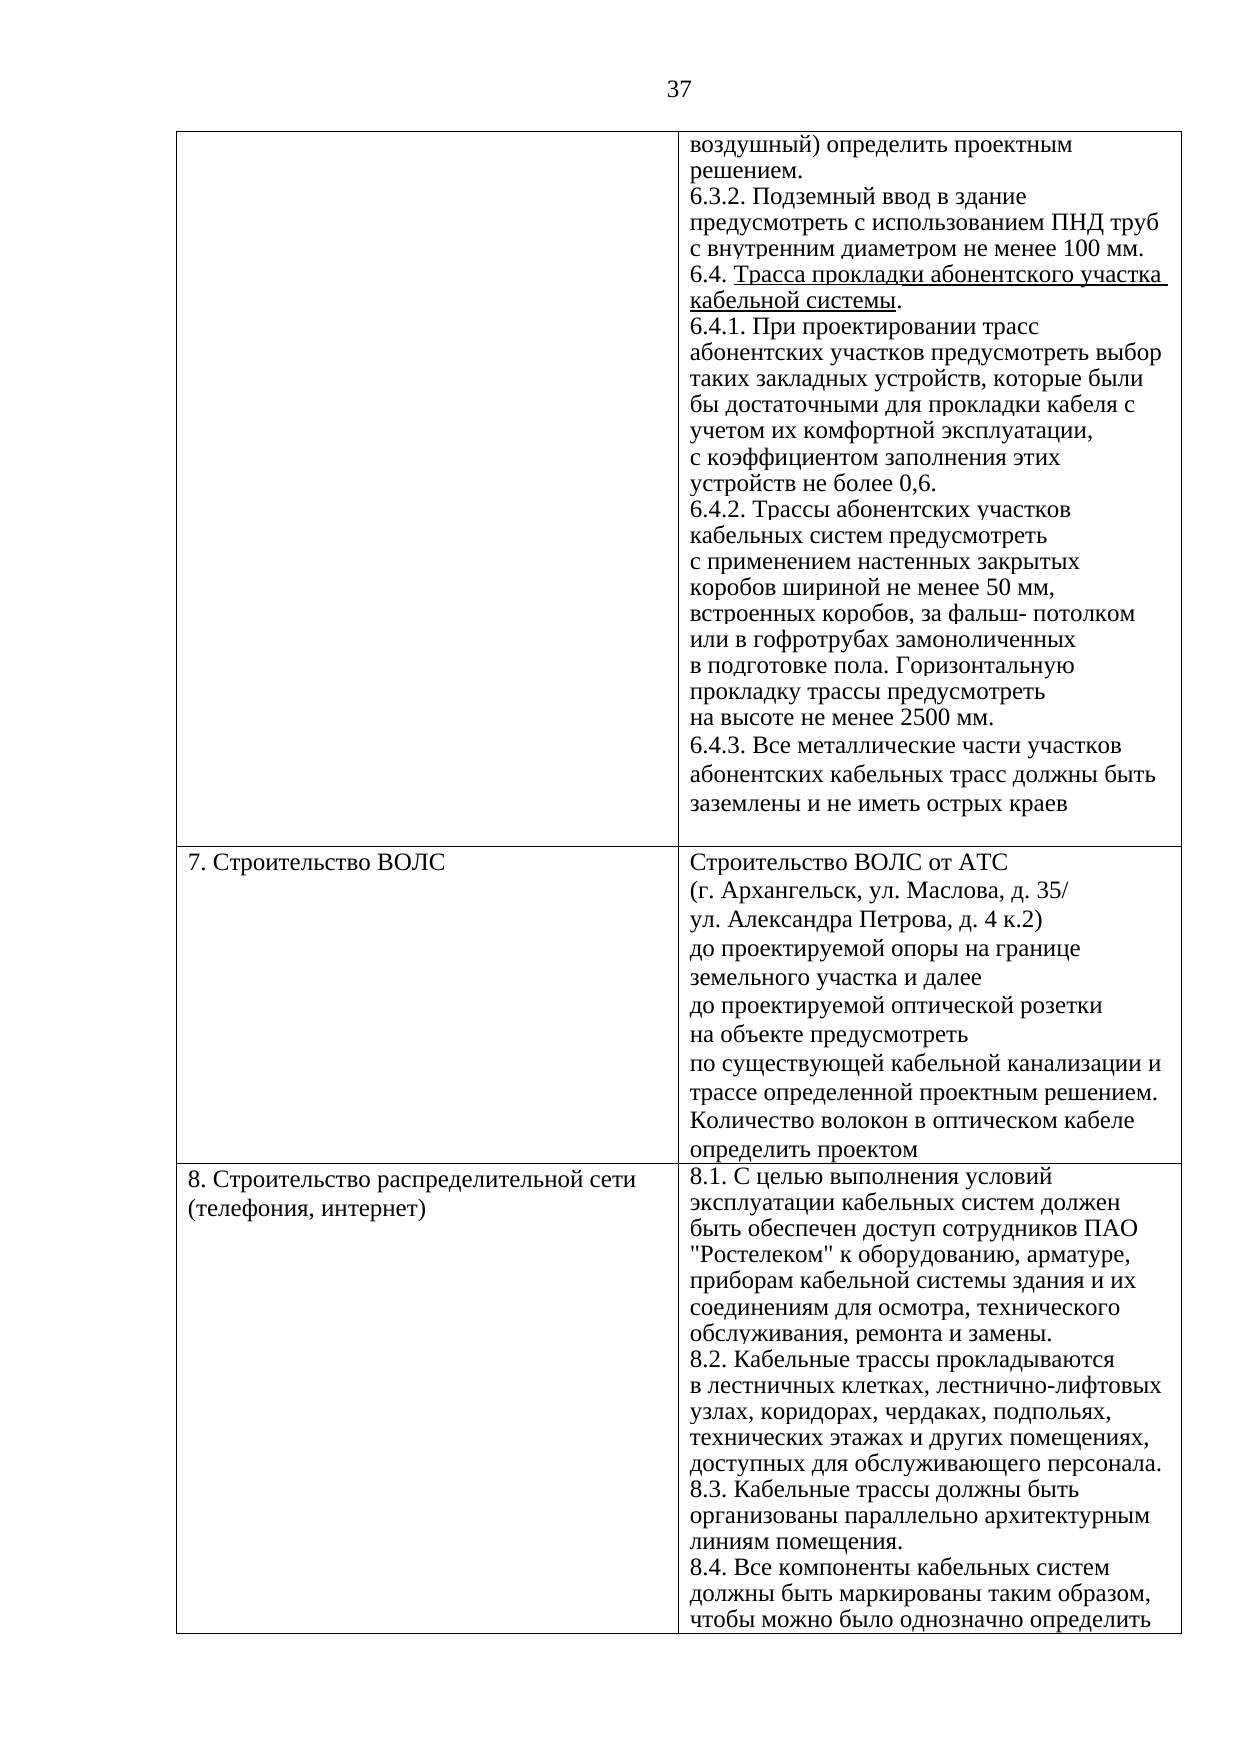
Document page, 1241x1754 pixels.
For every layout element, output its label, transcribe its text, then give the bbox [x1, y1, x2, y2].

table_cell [177, 1164, 678, 1633]
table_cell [177, 132, 678, 846]
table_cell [679, 132, 1181, 846]
table_cell 7. Строительство ВОЛС [177, 847, 678, 1163]
table_cell Строительство ВОЛС от АТС (г. Архангельск, ул. Маслова, д. 35/ ул. Александра Петрова, д. 4 к.2) до проектируемой опоры на границе земельного участка и далее до проектируемой оптической розетки на объекте предусмотреть по существующей кабельной канализации и трассе определенной проектным решением. Количество волокон в оптическом кабеле определить проектом [918, 847, 1181, 1163]
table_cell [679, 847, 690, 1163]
